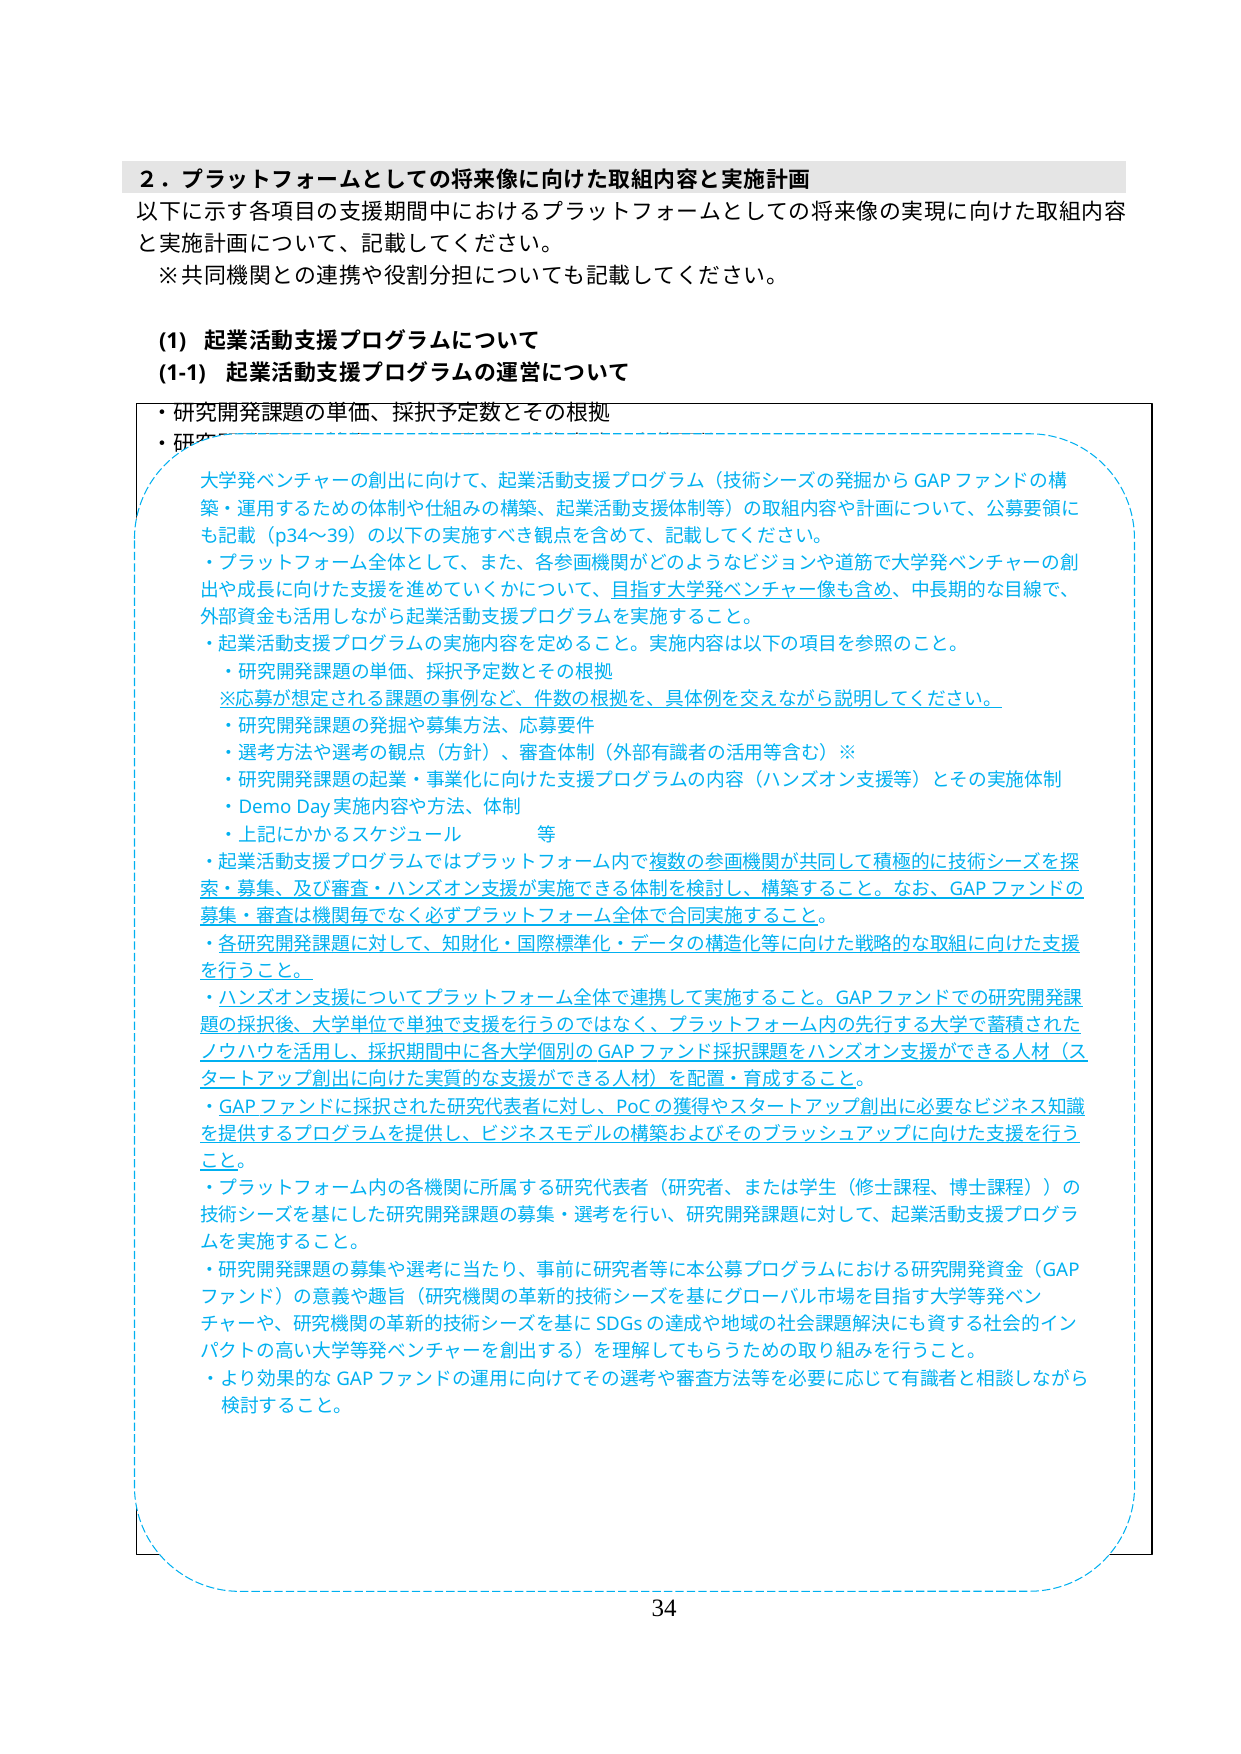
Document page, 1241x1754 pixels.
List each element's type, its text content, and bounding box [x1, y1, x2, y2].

text ２．プラットフォームとしての将来像に向けた取組内容と実施計画 [122, 161, 1126, 193]
text (1)起業活動支援プログラムについて [136, 323, 1126, 355]
text 以下に示す各項目の支援期間中におけるプラットフォームとしての将来像の実現に向けた取組内容と実施計画について、記載してください。 [122, 193, 1126, 258]
text (1-1)起業活動支援プログラムの運営について [147, 355, 1126, 387]
text ※共同機関との連携や役割分担についても記載してください。 [136, 258, 1126, 290]
